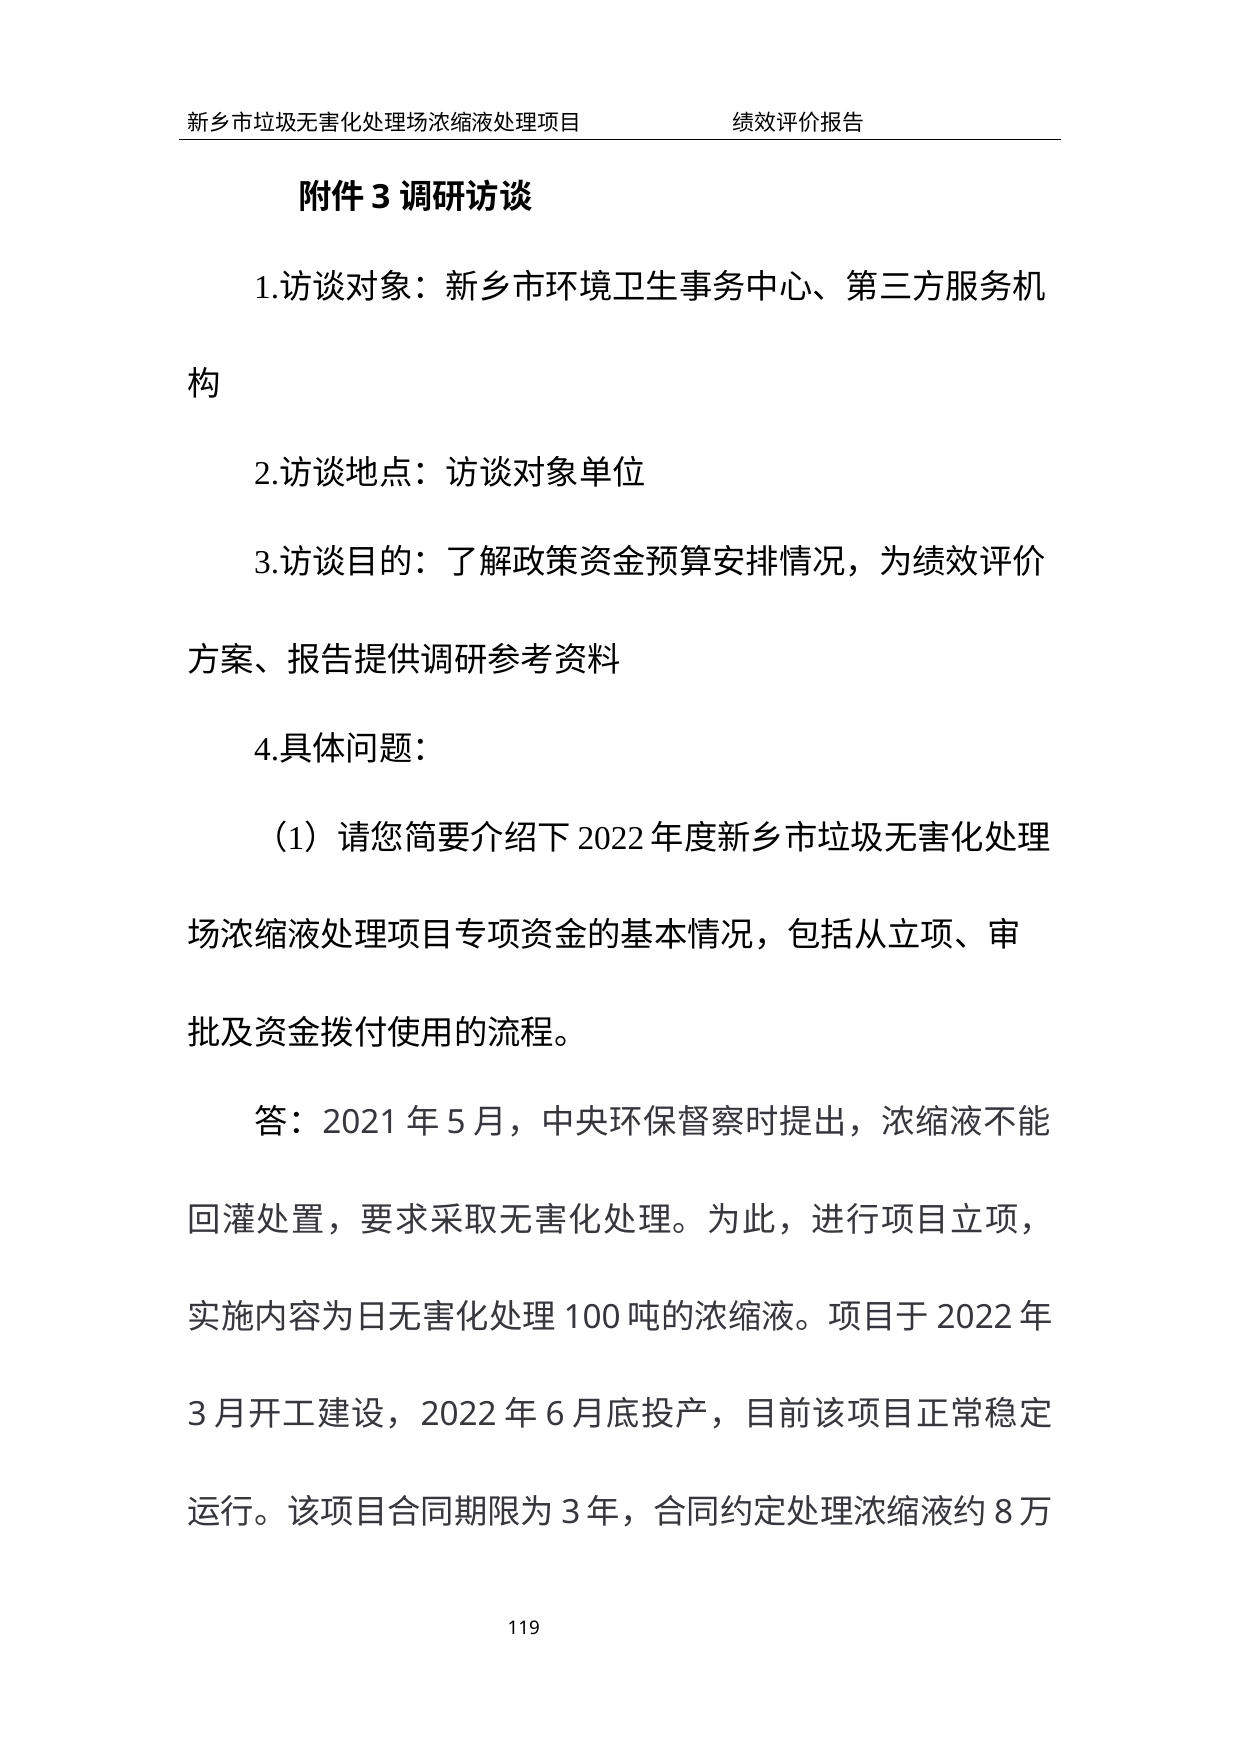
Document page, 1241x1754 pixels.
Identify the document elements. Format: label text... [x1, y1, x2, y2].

text 1.访谈对象：新乡市环境卫生事务中心、第三方服务机构 [187, 251, 1053, 414]
text 2.访谈地点：访谈对象单位 [187, 438, 1053, 503]
text （1）请您简要介绍下2022年度新乡市垃圾无害化处理场浓缩液处理项目专项资金的基本情况，包括从立项、审批及资金拨付使用的流程。 [187, 802, 1053, 1062]
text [187, 1086, 1053, 1541]
subtitle 附件3 调研访谈 [231, 162, 1053, 227]
text 3.访谈目的：了解政策资金预算安排情况，为绩效评价方案、报告提供调研参考资料 [187, 527, 1053, 689]
text 4.具体问题： [187, 713, 1053, 778]
